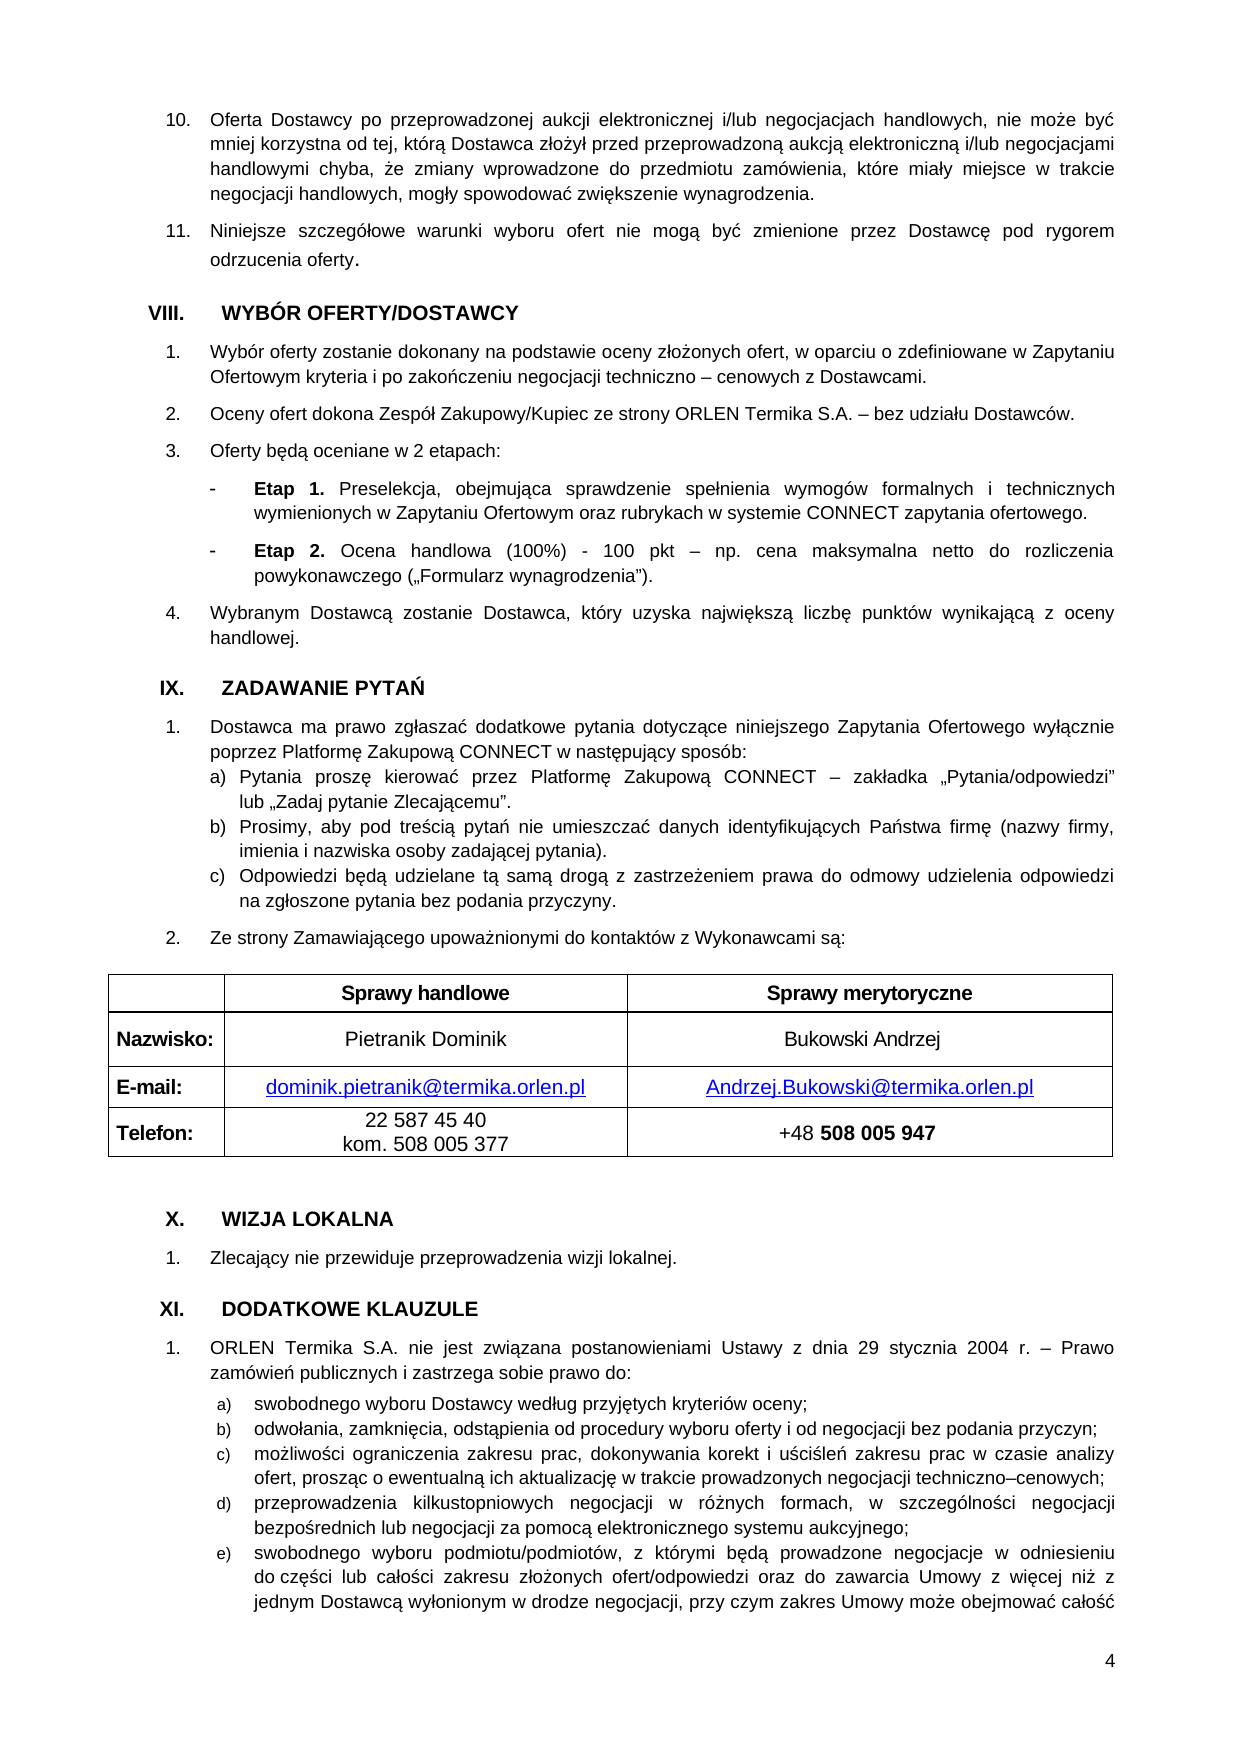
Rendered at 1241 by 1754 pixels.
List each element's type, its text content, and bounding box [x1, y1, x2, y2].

list Ze strony Zamawiającego upoważnionymi do kontaktów z Wykonawcami są: [165, 927, 1115, 949]
list Niniejsze szczegółowe warunki wyboru ofert nie mogą być zmienione przez Dostawcę pod rygorem odrzucenia oferty. [165, 220, 1115, 272]
table_cell 22 587 45 40 kom. 508 005 377 [225, 1108, 627, 1156]
table_cell Nazwisko: [109, 1013, 224, 1066]
list odwołania, zamknięcia, odstąpienia od procedury wyboru oferty i od negocjacji bez podania przyczyn; [216, 1417, 1115, 1439]
subtitle WIZJA LOKALNA [185, 1207, 1115, 1231]
table_cell Pietranik Dominik [225, 1013, 627, 1066]
list ORLEN Termika S.A. nie jest związana postanowieniami Ustawy z dnia 29 stycznia 2004 r. – Prawo zamówień publicznych i zastrzega sobie prawo do: [165, 1337, 1115, 1383]
table_cell Andrzej.Bukowski@termika.orlen.pl [628, 1067, 1112, 1107]
subtitle WYBÓR OFERTY/DOSTAWCY [185, 301, 1115, 324]
list Etap 2. Ocena handlowa (100%) - 100 pkt – np. cena maksymalna netto do rozliczenia powykonawczego („Formularz wynagrodzenia”). [209, 539, 1115, 586]
table_header Sprawy merytoryczne [628, 975, 1112, 1011]
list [216, 1541, 1115, 1613]
list swobodnego wyboru Dostawcy według przyjętych kryteriów oceny; [217, 1393, 1115, 1414]
list Oceny ofert dokona Zespół Zakupowy/Kupiec ze strony ORLEN Termika S.A. – bez udziału Dostawców. [165, 403, 1115, 424]
list Odpowiedzi będą udzielane tą samą drogą z zastrzeżeniem prawa do odmowy udzielenia odpowiedzi na zgłoszone pytania bez podania przyczyny. [209, 865, 1115, 911]
list Zlecający nie przewiduje przeprowadzenia wizji lokalnej. [165, 1247, 1115, 1269]
table_header Sprawy handlowe [225, 975, 627, 1011]
table_cell Telefon: [109, 1108, 224, 1156]
list Wybranym Dostawcą zostanie Dostawca, który uzyska największą liczbę punktów wynikającą z oceny handlowej. [165, 602, 1115, 648]
table_cell E-mail: [109, 1067, 224, 1107]
list Oferty będą oceniane w 2 etapach: [165, 440, 1115, 462]
table_header [109, 975, 224, 1011]
subtitle ZADAWANIE PYTAŃ [185, 676, 1115, 700]
list przeprowadzenia kilkustopniowych negocjacji w różnych formach, w szczególności negocjacji bezpośrednich lub negocjacji za pomocą elektronicznego systemu aukcyjnego; [216, 1492, 1115, 1538]
subtitle DODATKOWE KLAUZULE [185, 1297, 1115, 1321]
table_cell Bukowski Andrzej [628, 1013, 1112, 1066]
list możliwości ograniczenia zakresu prac, dokonywania korekt i uściśleń zakresu prac w czasie analizy ofert, prosząc o ewentualną ich aktualizację w trakcie prowadzonych negocjacji techniczno–cenowych; [216, 1442, 1115, 1489]
table_cell +48 508 005 947 [628, 1108, 1112, 1156]
list Pytania proszę kierować przez Platformę Zakupową CONNECT – zakładka „Pytania/odpowiedzi” lub „Zadaj pytanie Zlecającemu”. [209, 766, 1115, 812]
list Etap 1. Preselekcja, obejmująca sprawdzenie spełnienia wymogów formalnych i technicznych wymienionych w Zapytaniu Ofertowym oraz rubrykach w systemie CONNECT zapytania ofertowego. [209, 477, 1115, 524]
list Prosimy, aby pod treścią pytań nie umieszczać danych identyfikujących Państwa firmę (nazwy firmy, imienia i nazwiska osoby zadającej pytania). [209, 815, 1115, 862]
table_cell dominik.pietranik@termika.orlen.pl [225, 1067, 627, 1107]
list Wybór oferty zostanie dokonany na podstawie oceny złożonych ofert, w oparciu o zdefiniowane w Zapytaniu Ofertowym kryteria i po zakończeniu negocjacji techniczno – cenowych z Dostawcami. [165, 341, 1115, 387]
list Dostawca ma prawo zgłaszać dodatkowe pytania dotyczące niniejszego Zapytania Ofertowego wyłącznie poprzez Platformę Zakupową CONNECT w następujący sposób: [165, 716, 1115, 763]
